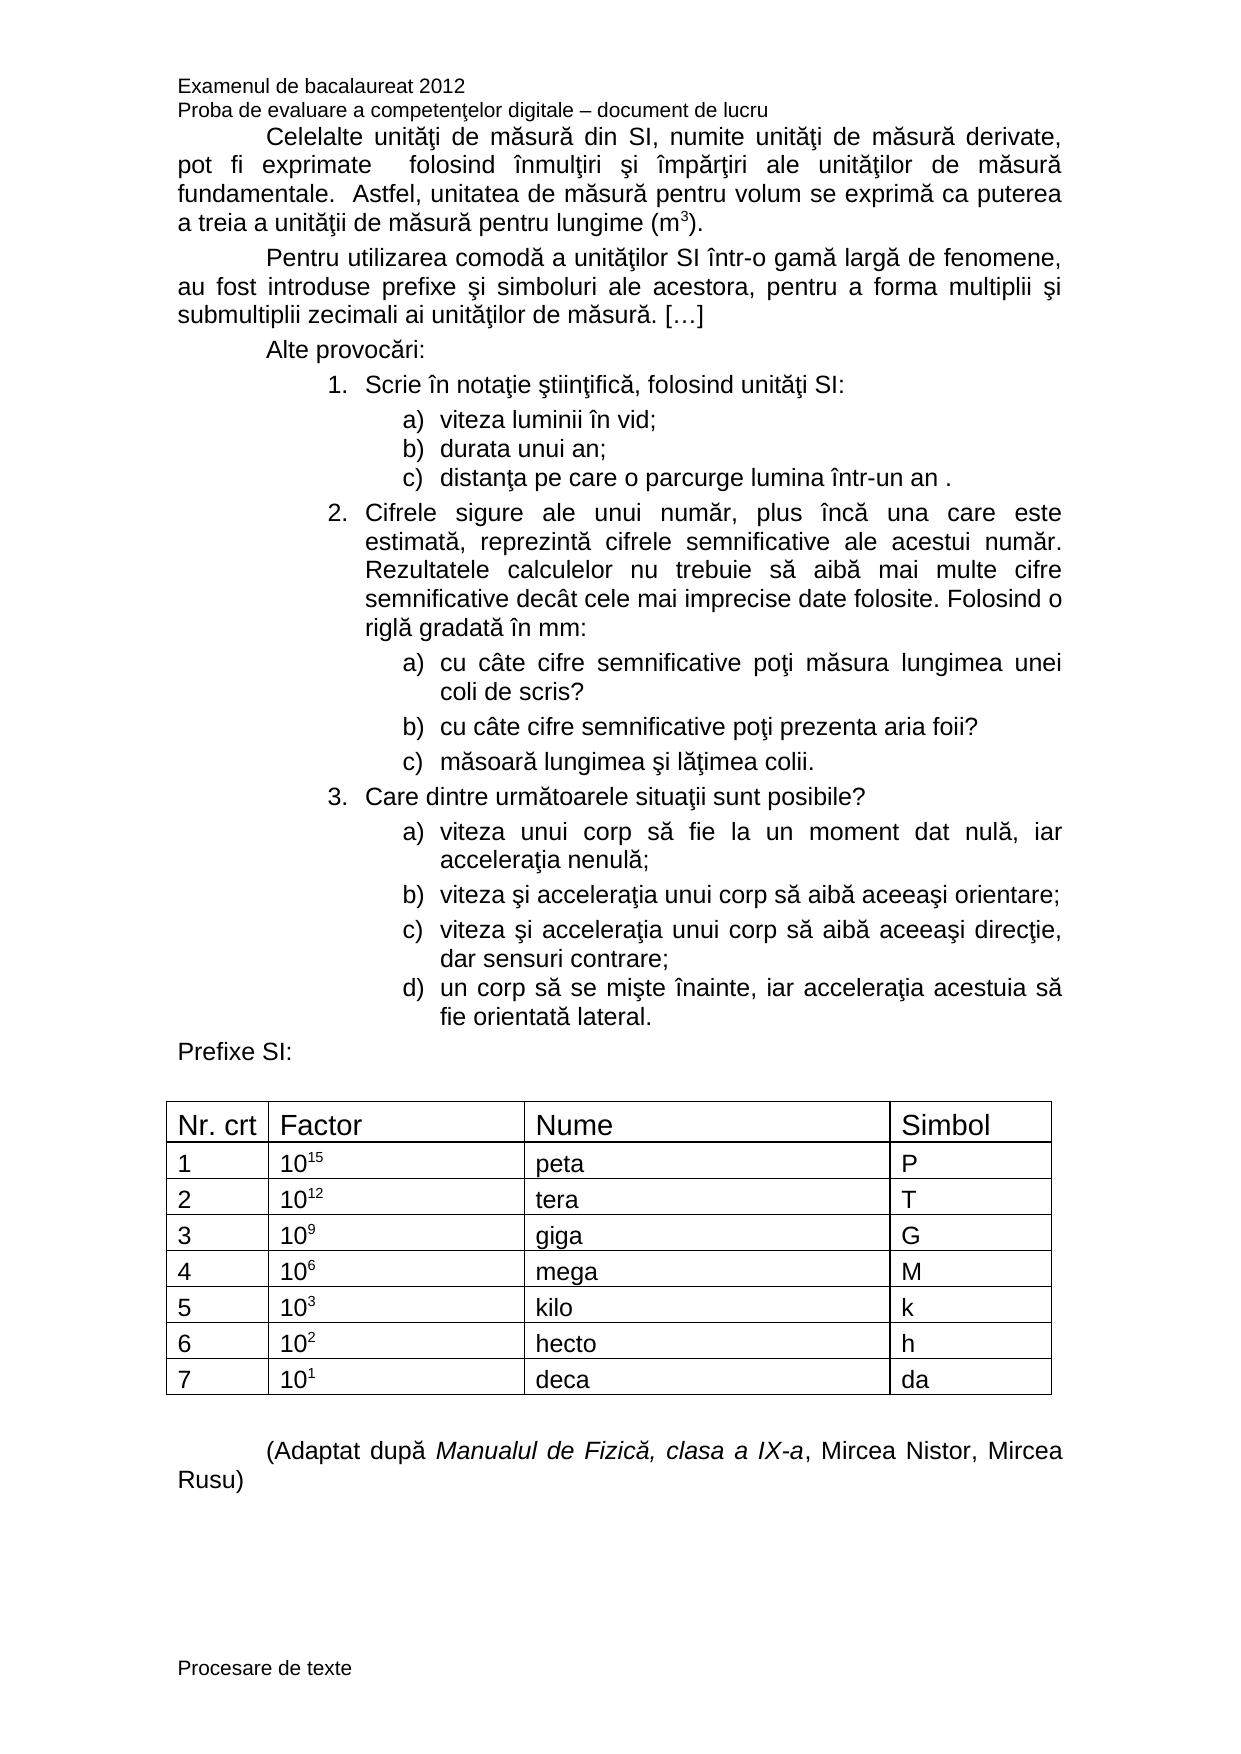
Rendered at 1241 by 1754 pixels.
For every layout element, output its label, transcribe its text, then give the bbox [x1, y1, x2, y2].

table_cell M [891, 1251, 1051, 1286]
table_cell 1015 [269, 1143, 524, 1177]
subtitle Care dintre următoarele situaţii sunt posibile? [327, 782, 1063, 811]
table_cell T [891, 1179, 1051, 1213]
subtitle viteza şi acceleraţia unui corp să aibă aceeaşi orientare; [402, 881, 1063, 909]
table_header Nr. crt [167, 1102, 268, 1141]
text Pentru utilizarea comodă a unităţilor SI într-o gamă largă de fenomene, au fost introduse prefixe şi simboluri ale acestora, pentru a forma multiplii şi submultiplii zecimali ai unităţilor de măsură. […] [177, 243, 1063, 329]
text Celelalte unităţi de măsură din SI, numite unităţi de măsură derivate, pot fi exprimate folosind înmulţiri şi împărţiri ale unităţilor de măsură fundamentale. Astfel, unitatea de măsură pentru volum se exprimă ca puterea a treia a unităţii de măsură pentru lungime (m3). [177, 122, 1063, 237]
table_cell giga [525, 1215, 889, 1249]
table_cell 2 [167, 1179, 268, 1213]
table_cell 101 [269, 1359, 524, 1394]
text (Adaptat după Manualul de Fizică, clasa a IX-a, Mircea Nistor, Mircea Rusu) [177, 1436, 1063, 1493]
table_cell 102 [269, 1323, 524, 1358]
table_cell 6 [167, 1323, 268, 1358]
table_cell G [891, 1215, 1051, 1249]
subtitle viteza unui corp să fie la un moment dat nulă, iar acceleraţia nenulă; [402, 817, 1063, 874]
subtitle măsoară lungimea şi lăţimea colii. [402, 747, 1063, 776]
table_cell 1 [167, 1143, 268, 1177]
table_cell 5 [167, 1287, 268, 1322]
table_cell mega [525, 1251, 889, 1286]
table_cell 3 [167, 1215, 268, 1249]
text Prefixe SI: [177, 1037, 1063, 1066]
subtitle cu câte cifre semnificative poţi prezenta aria foii? [402, 712, 1063, 741]
table_cell 109 [269, 1215, 524, 1249]
subtitle Cifrele sigure ale unui număr, plus încă una care este estimată, reprezintă cifrele semnificative ale acestui număr. Rezultatele calculelor nu trebuie să aibă mai multe cifre semnificative decât cele mai imprecise date folosite. Folosind o riglă gradată în mm: [327, 498, 1063, 642]
table_cell peta [525, 1143, 889, 1177]
table_cell k [891, 1287, 1051, 1322]
table_cell hecto [525, 1323, 889, 1358]
list distanţa pe care o parcurge lumina într-un an . [402, 463, 1063, 492]
table_cell 106 [269, 1251, 524, 1286]
table_cell 1012 [269, 1179, 524, 1213]
table_cell 103 [269, 1287, 524, 1322]
table_cell h [891, 1323, 1051, 1358]
subtitle cu câte cifre semnificative poţi măsura lungimea unei coli de scris? [402, 648, 1063, 706]
text Alte provocări: [177, 336, 1063, 364]
table_cell P [891, 1143, 1051, 1177]
table_cell tera [525, 1179, 889, 1213]
subtitle Scrie în notaţie ştiinţifică, folosind unităţi SI: [327, 371, 1063, 399]
list durata unui an; [402, 434, 1063, 463]
table_cell deca [525, 1359, 889, 1394]
table_cell kilo [525, 1287, 889, 1322]
table_header Factor [269, 1102, 524, 1141]
table_cell da [891, 1359, 1051, 1394]
table_cell 4 [167, 1251, 268, 1286]
table_header Simbol [891, 1102, 1051, 1141]
table_header Nume [525, 1102, 889, 1141]
list un corp să se mişte înainte, iar acceleraţia acestuia să fie orientată lateral. [402, 973, 1063, 1031]
subtitle viteza şi acceleraţia unui corp să aibă aceeaşi direcţie, dar sensuri contrare; [402, 916, 1063, 973]
table_cell 7 [167, 1359, 268, 1394]
subtitle viteza luminii în vid; [402, 406, 1063, 434]
